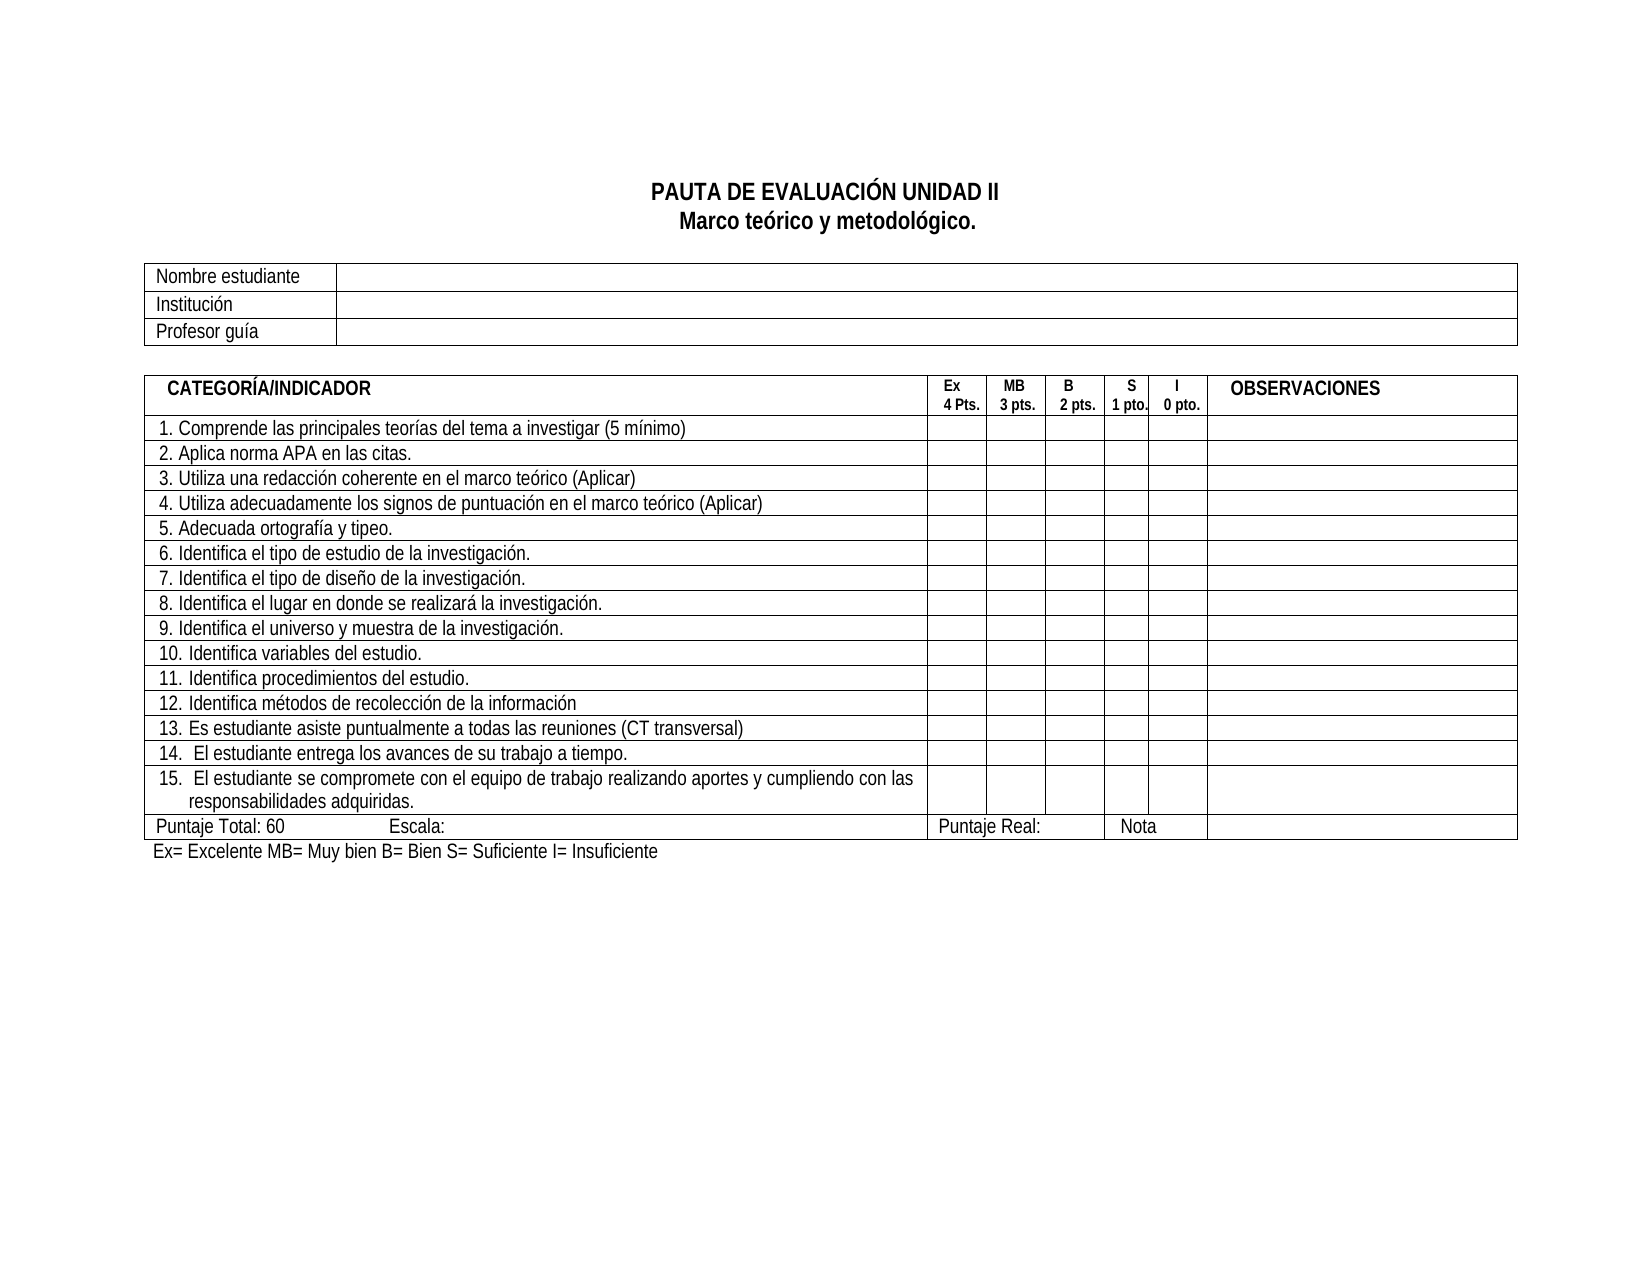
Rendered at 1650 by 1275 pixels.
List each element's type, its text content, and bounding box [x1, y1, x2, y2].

table_cell Identifica variables del estudio. [145, 641, 927, 664]
table_cell [1046, 416, 1104, 439]
table_cell [928, 541, 986, 564]
table_cell [1208, 815, 1517, 838]
table_cell [928, 666, 986, 689]
table_header Nombre estudiante [145, 264, 336, 291]
table_cell [987, 441, 1045, 464]
table_cell Identifica el tipo de diseño de la investigación. [145, 566, 927, 589]
table_cell [928, 491, 986, 514]
table_cell [1105, 591, 1148, 614]
table_cell [1208, 516, 1517, 539]
table_cell [987, 416, 1045, 439]
table_cell [928, 591, 986, 614]
table_header [928, 376, 986, 414]
table_cell [1208, 716, 1517, 739]
table_cell [1046, 741, 1104, 764]
table_cell [1105, 666, 1148, 689]
table_cell [1208, 491, 1517, 514]
table_cell [1149, 591, 1207, 614]
table_cell [1208, 766, 1517, 813]
table_cell [987, 666, 1045, 689]
table_cell Identifica el tipo de estudio de la investigación. [145, 541, 927, 564]
table_cell [928, 441, 986, 464]
table_cell [1105, 416, 1148, 439]
table_cell [1105, 441, 1148, 464]
text PAUTA DE EVALUACIÓN UNIDAD II [148, 177, 1502, 206]
table_cell [337, 319, 1517, 345]
table_cell [1105, 491, 1148, 514]
table_cell [1149, 516, 1207, 539]
table_cell [1105, 516, 1148, 539]
table_cell [1149, 741, 1207, 764]
table_cell [987, 691, 1045, 714]
table_cell [1208, 741, 1517, 764]
table_cell Identifica el universo y muestra de la investigación. [145, 616, 927, 639]
table_cell [1105, 691, 1148, 714]
table_cell [1046, 766, 1104, 813]
table_cell [1105, 641, 1148, 664]
table_cell [928, 741, 986, 764]
table_cell El estudiante entrega los avances de su trabajo a tiempo. [145, 741, 927, 764]
table_cell [1208, 666, 1517, 689]
table_cell [987, 591, 1045, 614]
table_cell [928, 616, 986, 639]
table_cell Identifica el lugar en donde se realizará la investigación. [145, 591, 927, 614]
table_cell [928, 691, 986, 714]
table_cell Puntaje Real: [928, 815, 1104, 838]
table_cell [1046, 691, 1104, 714]
table_cell [1046, 541, 1104, 564]
table_cell Identifica métodos de recolección de la información [145, 691, 927, 714]
table_cell El estudiante se compromete con el equipo de trabajo realizando aportes y cumpliendo con las responsabilidades adquiridas. [145, 766, 927, 813]
table_cell [1046, 591, 1104, 614]
text Marco teórico y metodológico. [148, 206, 1502, 234]
table_cell [928, 466, 986, 489]
table_cell [987, 466, 1045, 489]
table_cell [987, 516, 1045, 539]
table_header [1046, 376, 1104, 414]
table_header [1149, 376, 1207, 414]
table_cell [1208, 541, 1517, 564]
table_cell Utiliza adecuadamente los signos de puntuación en el marco teórico (Aplicar) [145, 491, 927, 514]
table_cell [987, 766, 1045, 813]
table_cell [1105, 766, 1148, 813]
table_cell [1046, 491, 1104, 514]
table_cell Comprende las principales teorías del tema a investigar (5 mínimo) [145, 416, 927, 439]
table_cell [1046, 566, 1104, 589]
table_header [337, 264, 1517, 291]
table_cell [1208, 416, 1517, 439]
table_cell [1149, 616, 1207, 639]
table_cell [1208, 441, 1517, 464]
table_cell [928, 716, 986, 739]
table_cell [987, 566, 1045, 589]
table_header [145, 376, 927, 414]
table_cell [1105, 616, 1148, 639]
table_cell [928, 566, 986, 589]
table_cell [1149, 541, 1207, 564]
table_header [987, 376, 1045, 414]
table_cell [987, 716, 1045, 739]
table_cell [1149, 766, 1207, 813]
table_cell [987, 641, 1045, 664]
table_cell [1208, 616, 1517, 639]
table_cell Utiliza una redacción coherente en el marco teórico (Aplicar) [145, 466, 927, 489]
table_cell Nota [1105, 815, 1207, 838]
table_cell [1046, 641, 1104, 664]
table_cell [1208, 591, 1517, 614]
table_cell [1149, 416, 1207, 439]
table_cell [987, 541, 1045, 564]
table_cell Es estudiante asiste puntualmente a todas las reuniones (CT transversal) [145, 716, 927, 739]
table_cell Profesor guía [145, 319, 336, 345]
table_cell [1149, 641, 1207, 664]
table_cell [1105, 716, 1148, 739]
table_cell Identifica procedimientos del estudio. [145, 666, 927, 689]
table_cell [1046, 616, 1104, 639]
table_cell [1208, 466, 1517, 489]
table_cell [1046, 466, 1104, 489]
table_cell [1149, 441, 1207, 464]
table_cell [1105, 741, 1148, 764]
table_cell [1046, 716, 1104, 739]
table_cell [1105, 566, 1148, 589]
table_cell Puntaje Total: 60 Escala: [145, 815, 927, 838]
table_cell [1149, 491, 1207, 514]
table_cell [1149, 716, 1207, 739]
text Ex= Excelente MB= Muy bien B= Bien S= Suficiente I= Insuficiente [148, 840, 1502, 863]
table_cell Institución [145, 292, 336, 318]
table_cell [928, 516, 986, 539]
table_cell Aplica norma APA en las citas. [145, 441, 927, 464]
table_cell [1149, 566, 1207, 589]
table_cell [987, 741, 1045, 764]
table_cell Adecuada ortografía y tipeo. [145, 516, 927, 539]
table_cell [1208, 566, 1517, 589]
table_cell [1149, 466, 1207, 489]
table_cell [1046, 516, 1104, 539]
table_cell [1105, 541, 1148, 564]
table_cell [928, 766, 986, 813]
table_cell [1105, 466, 1148, 489]
table_cell [1149, 691, 1207, 714]
table_cell [987, 491, 1045, 514]
table_cell [337, 292, 1517, 318]
table_header [1105, 376, 1148, 414]
table_header [1208, 376, 1517, 414]
table_cell [1149, 666, 1207, 689]
table_cell [928, 641, 986, 664]
table_cell [1046, 441, 1104, 464]
table_cell [1208, 641, 1517, 664]
table_cell [1046, 666, 1104, 689]
table_cell [928, 416, 986, 439]
table_cell [987, 616, 1045, 639]
table_cell [1208, 691, 1517, 714]
